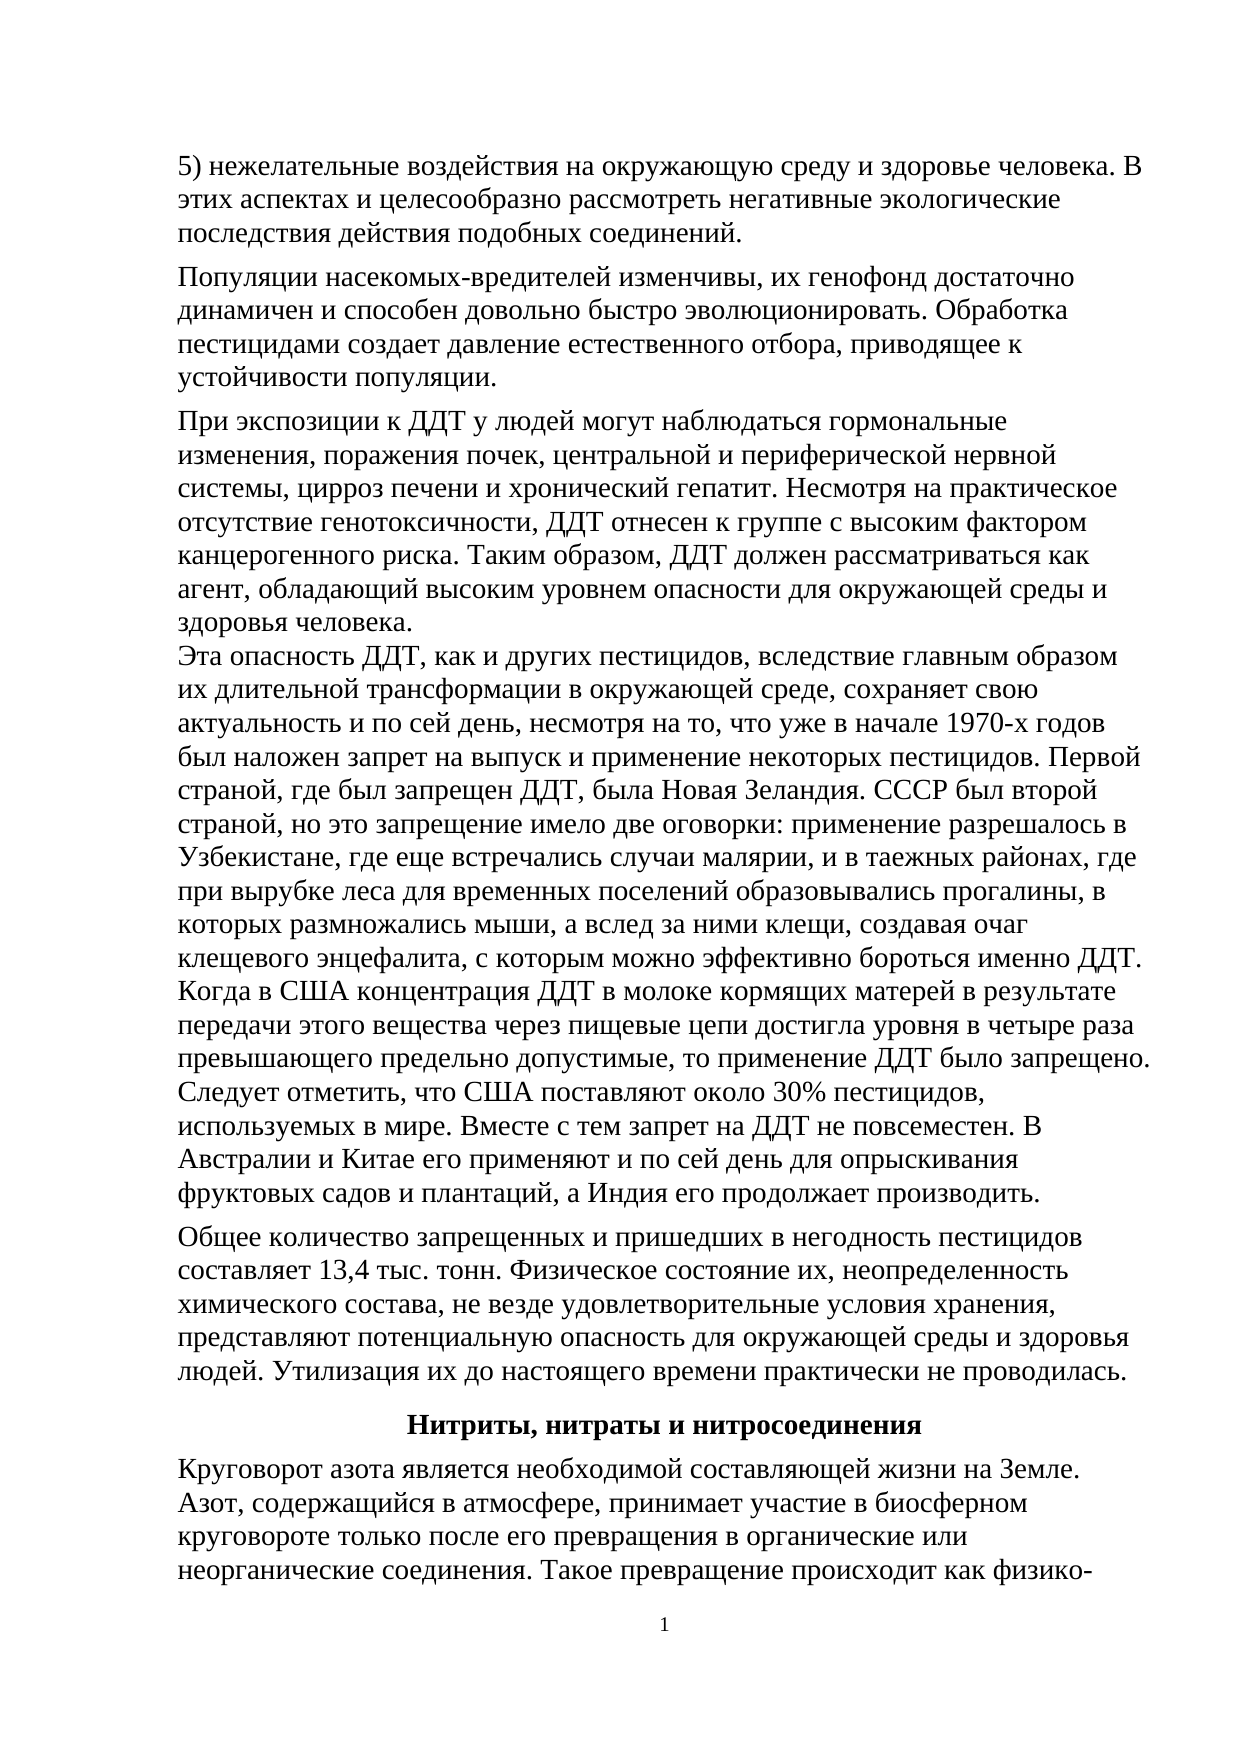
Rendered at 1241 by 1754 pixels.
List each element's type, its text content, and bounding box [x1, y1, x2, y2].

text 5) нежелательные воздействия на окружающую среду и здоровье человека. В этих аспектах и целесообразно рассмотреть негативные экологические последствия действия подобных соединений. [177, 148, 1152, 248]
text Нитриты, нитраты и нитросоединения [177, 1407, 1152, 1441]
text Популяции насекомых-вредителей изменчивы, их генофонд достаточно динамичен и способен довольно быстро эволюционировать. Обработка пестицидами создает давление естественного отбора, приводящее к устойчивости популяции. [177, 259, 1152, 393]
text Эта опасность ДДТ, как и других пестицидов, вследствие главным образом их длительной трансформации в окружающей среде, сохраняет свою актуальность и по сей день, несмотря на то, что уже в начале 1970-х годов был наложен запрет на выпуск и применение некоторых пестицидов. Первой страной, где был запрещен ДДТ, была Новая Зеландия. СССР был второй страной, но это запрещение имело две оговорки: применение разрешалось в Узбекистане, где еще встречались случаи малярии, и в таежных районах, где при вырубке леса для временных поселений образовывались прогалины, в которых размножались мыши, а вслед за ними клещи, создавая очаг клещевого энцефалита, с которым можно эффективно бороться именно ДДТ. Когда в США концентрация ДДТ в молоке кормящих матерей в результате передачи этого вещества через пищевые цепи достигла уровня в четыре раза превышающего предельно допустимые, то применение ДДТ было запрещено. Следует отметить, что США поставляют около 30% пестицидов, используемых в мире. Вместе с тем запрет на ДДТ не повсеместен. В Австралии и Китае его применяют и по сей день для опрыскивания фруктовых садов и плантаций, а Индия его продолжает производить. [177, 638, 1152, 1208]
text Общее количество запрещенных и пришедших в негодность пестицидов составляет 13,4 тыс. тонн. Физическое состояние их, неопределенность химического состава, не везде удовлетворительные условия хранения, представляют потенциальную опасность для окружающей среды и здоровья людей. Утилизация их до настоящего времени практически не проводилась. [177, 1219, 1152, 1386]
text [177, 1451, 1152, 1585]
text При экспозиции к ДДТ у людей могут наблюдаться гормональные изменения, поражения почек, центральной и периферической нервной системы, цирроз печени и хронический гепатит. Несмотря на практическое отсутствие генотоксичности, ДДТ отнесен к группе с высоким фактором канцерогенного риска. Таким образом, ДДТ должен рассматриваться как агент, обладающий высоким уровнем опасности для окружающей среды и здоровья человека. [177, 403, 1152, 638]
